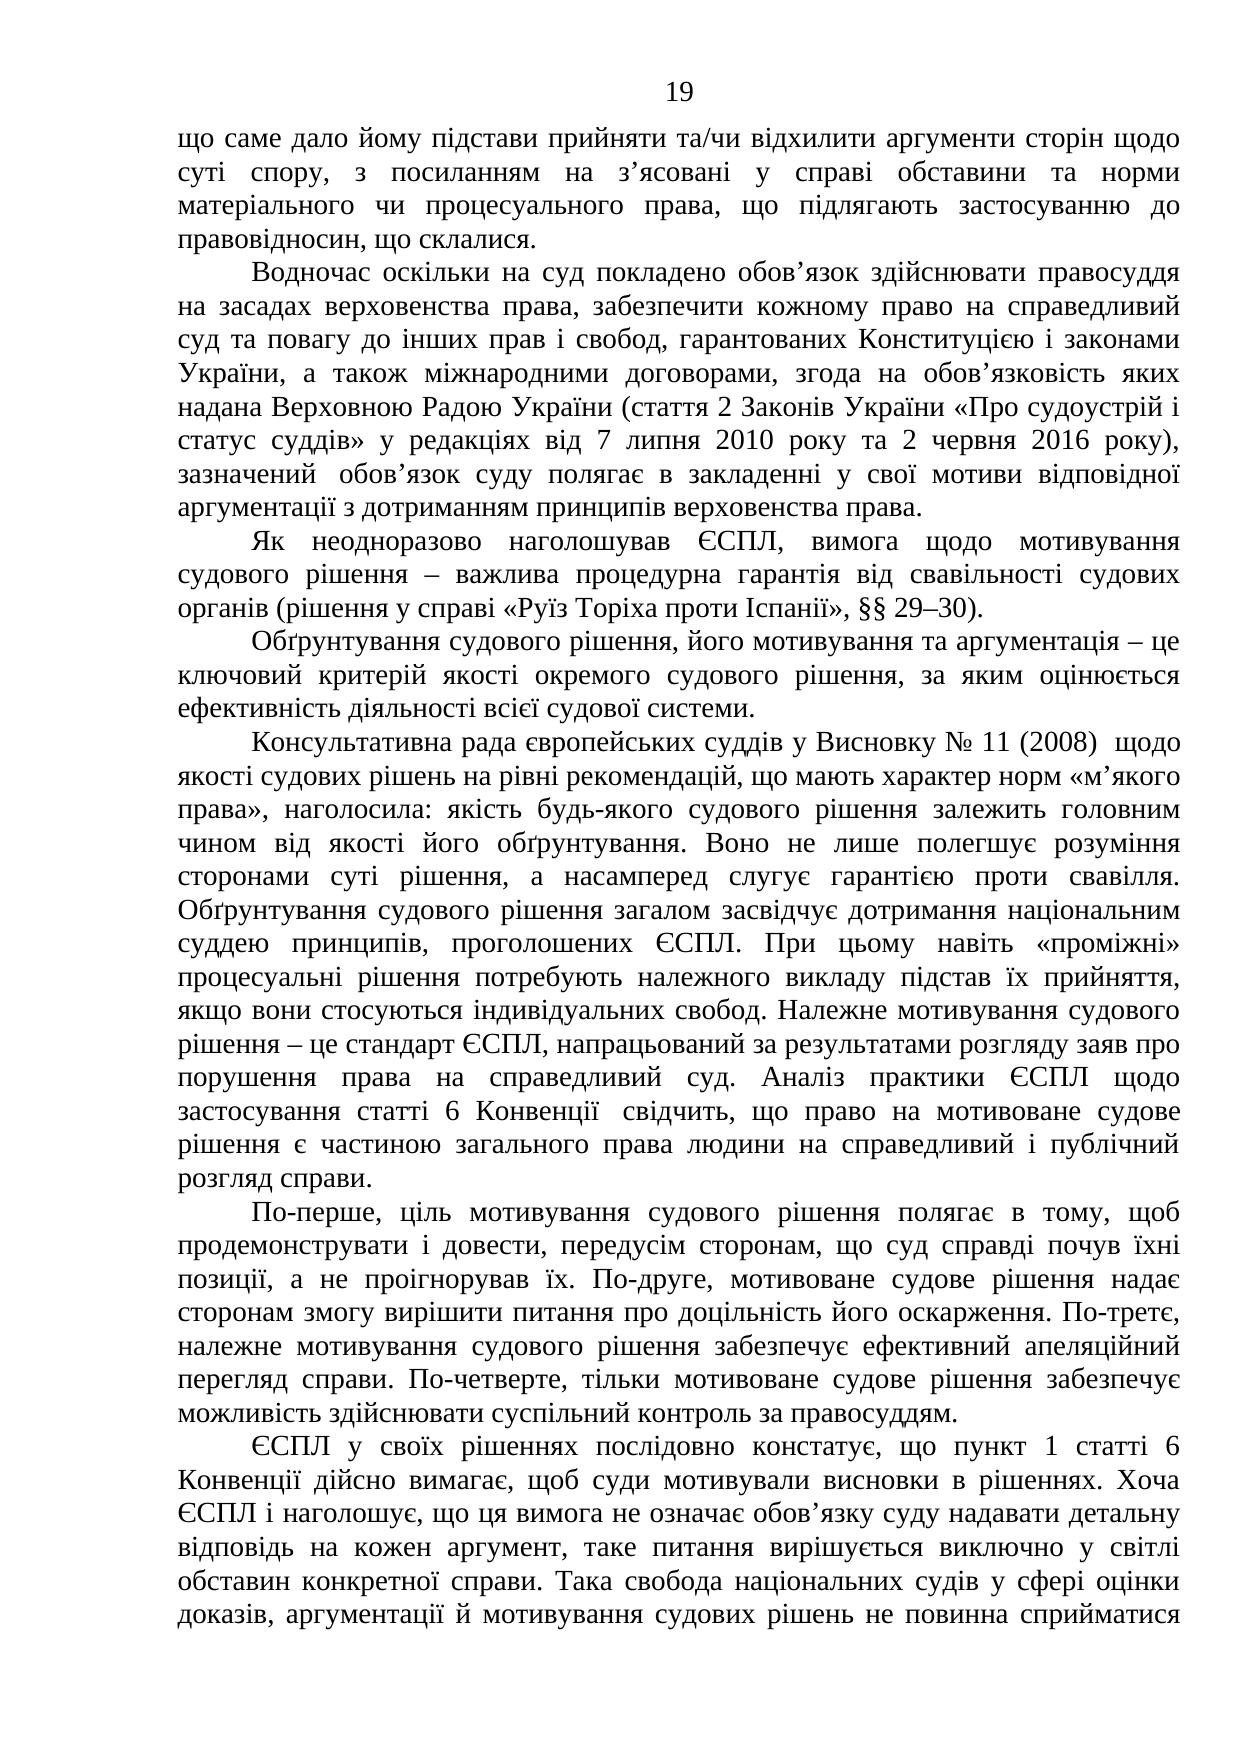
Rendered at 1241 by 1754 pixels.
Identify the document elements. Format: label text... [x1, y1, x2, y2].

text Обґрунтування судового рішення, його мотивування та аргументація – це ключовий критерій якості окремого судового рішення, за яким оцінюється ефективність діяльності всієї судової системи. [177, 623, 1181, 724]
text Консультативна рада європейських суддів у Висновку № 11 (2008) щодо якості судових рішень на рівні рекомендацій, що мають характер норм «м’якого права», наголосила: якість будь-якого судового рішення залежить головним чином від якості його обґрунтування. Воно не лише полегшує розуміння сторонами суті рішення, а насамперед слугує гарантією проти свавілля. Обґрунтування судового рішення загалом засвідчує дотримання національним суддею принципів, проголошених ЄСПЛ. При цьому навіть «проміжні» процесуальні рішення потребують належного викладу підстав їх прийняття, якщо вони стосуються індивідуальних свобод. Належне мотивування судового рішення – це стандарт ЄСПЛ, напрацьований за результатами розгляду заяв про порушення права на справедливий суд. Аналіз практики ЄСПЛ щодо застосування статті 6 Конвенції свідчить, що право на мотивоване судове рішення є частиною загального права людини на справедливий і публічний розгляд справи. [177, 724, 1181, 1194]
text Як неодноразово наголошував ЄСПЛ, вимога щодо мотивування судового рішення – важлива процедурна гарантія від свавільності судових органів (рішення у справі «Руїз Торіха проти Іспанії», §§ 29–30). [177, 523, 1181, 623]
text По-перше, ціль мотивування судового рішення полягає в тому, щоб продемонструвати і довести, передусім сторонам, що суд справді почув їхні позиції, а не проігнорував їх. По-друге, мотивоване судове рішення надає сторонам змогу вирішити питання про доцільність його оскарження. По-третє, належне мотивування судового рішення забезпечує ефективний апеляційний перегляд справи. По-четверте, тільки мотивоване судове рішення забезпечує можливість здійснювати суспільний контроль за правосуддям. [177, 1194, 1181, 1428]
text Водночас оскільки на суд покладено обов’язок здійснювати правосуддя на засадах верховенства права, забезпечити кожному право на справедливий суд та повагу до інших прав і свобод, гарантованих Конституцією і законами України, а також міжнародними договорами, згода на обов’язковість яких надана Верховною Радою України (стаття 2 Законів України «Про судоустрій і статус суддів» у редакціях від 7 липня 2010 року та 2 червня 2016 року), зазначений обов’язок суду полягає в закладенні у свої мотиви відповідної аргументації з дотриманням принципів верховенства права. [177, 254, 1181, 523]
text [177, 1428, 1181, 1630]
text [177, 120, 1181, 254]
